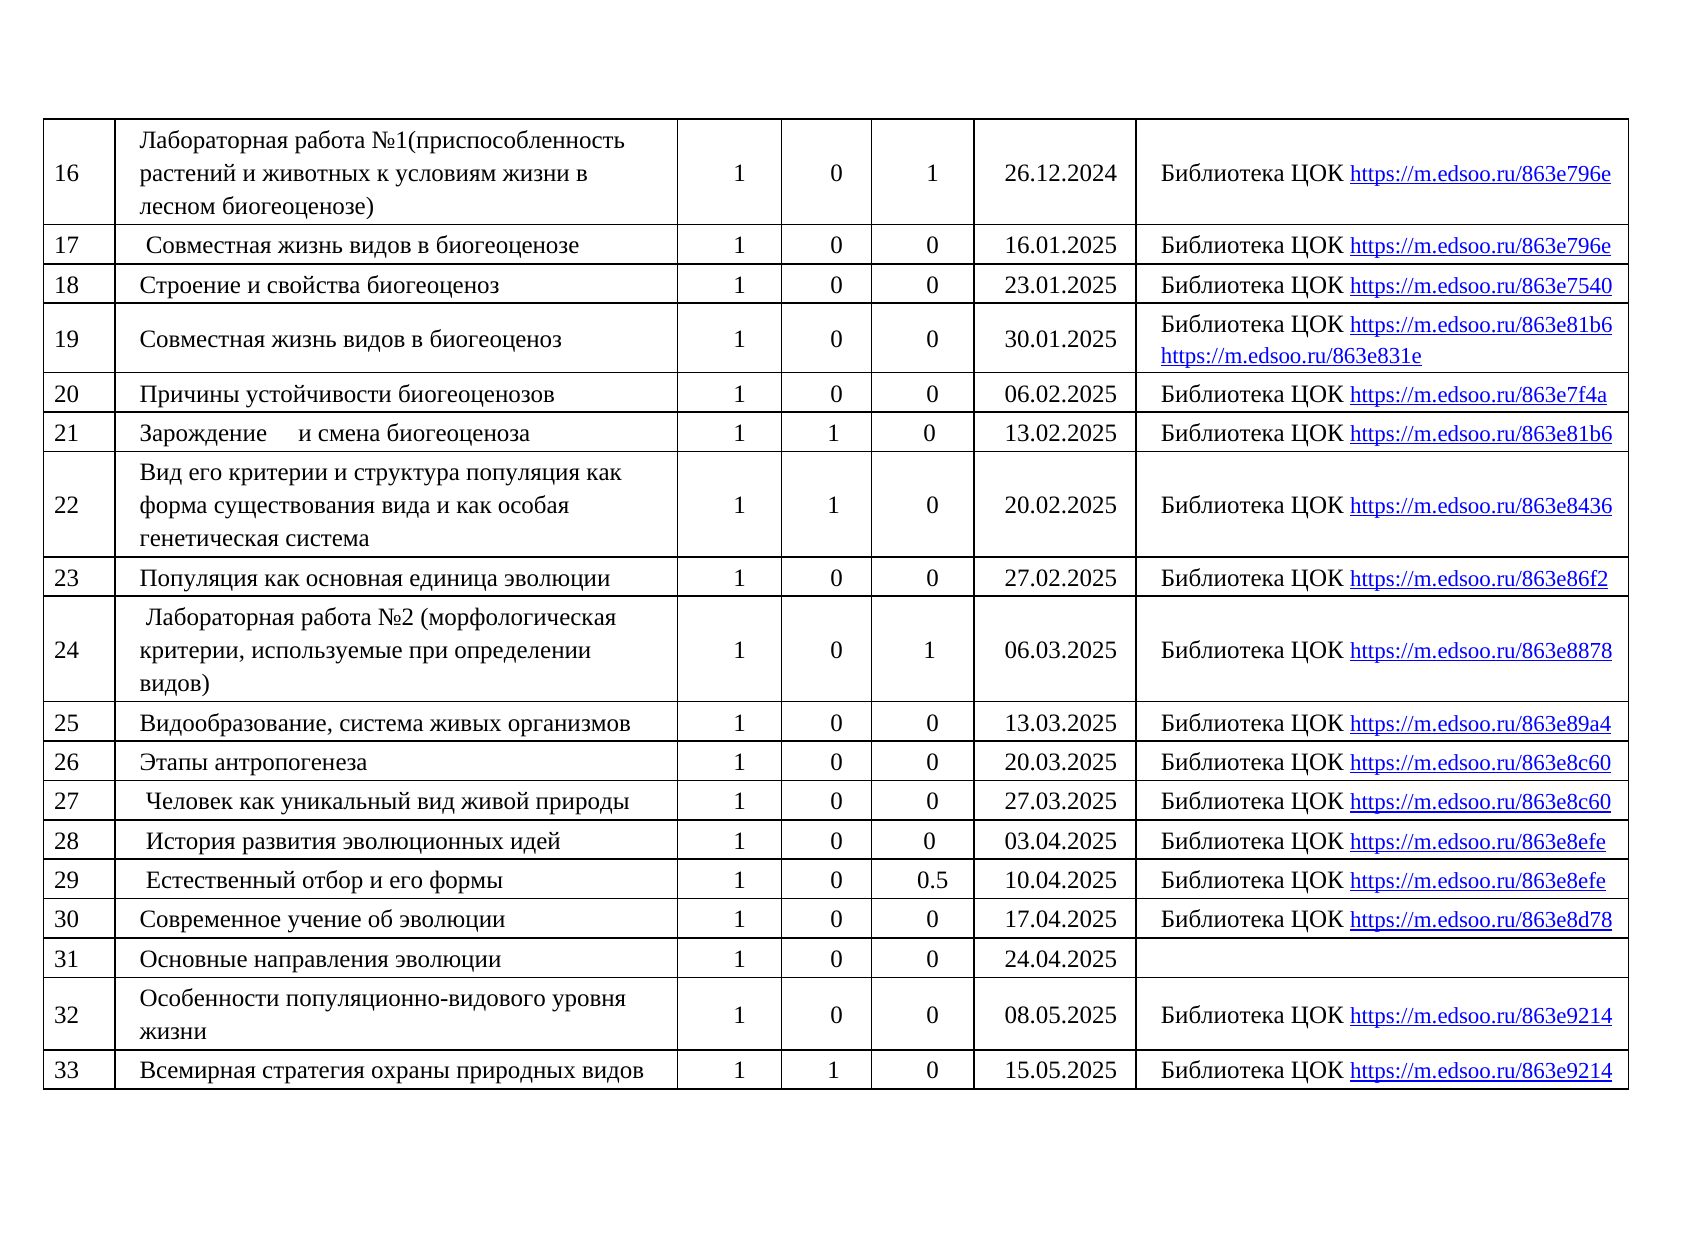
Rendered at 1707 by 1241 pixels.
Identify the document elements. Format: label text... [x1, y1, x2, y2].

table_cell 27.03.2025 [975, 781, 1135, 819]
table_cell 0 [872, 225, 973, 263]
table_cell 33 [44, 1051, 114, 1088]
table_cell Библиотека ЦОК https://m.edsoo.ru/863e86f2 [1137, 558, 1628, 595]
table_cell 1 [678, 860, 781, 898]
table_cell Библиотека ЦОК https://m.edsoo.ru/863e81b6 [1137, 413, 1628, 451]
table_cell 17.04.2025 [975, 899, 1135, 937]
table_cell 13.02.2025 [975, 413, 1135, 451]
table_cell 1 [678, 781, 781, 819]
table_cell 1 [678, 821, 781, 858]
table_cell Естественный отбор и его формы [116, 860, 677, 898]
table_cell 24.04.2025 [975, 939, 1135, 976]
table_cell Современное учение об эволюции [116, 899, 677, 937]
table_cell 27 [44, 781, 114, 819]
table_cell 22 [44, 452, 114, 556]
table_cell 0 [872, 452, 973, 556]
table_cell 0 [782, 373, 871, 411]
table_cell 1 [678, 373, 781, 411]
table_cell 0 [872, 373, 973, 411]
table_cell Особенности популяционно-видового уровня жизни [116, 978, 677, 1049]
table_cell 0 [872, 413, 973, 451]
table_cell 23.01.2025 [975, 265, 1135, 302]
table_cell 31 [44, 939, 114, 976]
table_cell 1 [872, 597, 973, 701]
table_cell 32 [44, 978, 114, 1049]
table_cell 0 [872, 978, 973, 1049]
table_cell Всемирная стратегия охраны природных видов [116, 1051, 677, 1088]
table_cell 06.02.2025 [975, 373, 1135, 411]
table_cell 0 [782, 225, 871, 263]
table_cell Библиотека ЦОК https://m.edsoo.ru/863e81b6 https://m.edsoo.ru/863e831e [1137, 304, 1628, 372]
table_cell 20.03.2025 [975, 742, 1135, 779]
table_cell 0 [782, 597, 871, 701]
table_cell 24 [44, 597, 114, 701]
table_cell 0 [872, 1051, 973, 1088]
table_cell Зарождение и смена биогеоценоза [116, 413, 677, 451]
table_cell 1 [678, 225, 781, 263]
table_cell 1 [678, 978, 781, 1049]
table_cell 1 [678, 413, 781, 451]
table_cell Вид его критерии и структура популяция как форма существования вида и как особая генетическая система [116, 452, 677, 556]
table_cell Популяция как основная единица эволюции [116, 558, 677, 595]
table_cell 1 [678, 452, 781, 556]
table_cell 13.03.2025 [975, 702, 1135, 740]
table_cell 20.02.2025 [975, 452, 1135, 556]
table_cell 0 [782, 265, 871, 302]
table_cell 0 [782, 821, 871, 858]
table_cell 30.01.2025 [975, 304, 1135, 372]
table_cell Причины устойчивости биогеоценозов [116, 373, 677, 411]
table_cell 0 [872, 821, 973, 858]
table_cell Библиотека ЦОК https://m.edsoo.ru/863e9214 [1137, 1051, 1628, 1088]
table_cell Библиотека ЦОК https://m.edsoo.ru/863e9214 [1137, 978, 1628, 1049]
table_cell История развития эволюционных идей [116, 821, 677, 858]
table_cell Библиотека ЦОК https://m.edsoo.ru/863e8d78 [1137, 899, 1628, 937]
table_cell 1 [678, 265, 781, 302]
table_cell 0 [782, 742, 871, 779]
table_cell 0 [782, 120, 871, 223]
table_cell 23 [44, 558, 114, 595]
table_cell 1 [872, 120, 973, 223]
table_cell Библиотека ЦОК https://m.edsoo.ru/863e8c60 [1137, 781, 1628, 819]
table_cell 0 [872, 899, 973, 937]
table_cell 18 [44, 265, 114, 302]
table_cell 0.5 [872, 860, 973, 898]
table_cell Библиотека ЦОК https://m.edsoo.ru/863e8878 [1137, 597, 1628, 701]
table_cell 20 [44, 373, 114, 411]
table_cell Лабораторная работа №1(приспособленность растений и животных к условиям жизни в лесном биогеоценозе) [116, 120, 677, 223]
table_cell 0 [782, 558, 871, 595]
table_cell 30 [44, 899, 114, 937]
table_cell 03.04.2025 [975, 821, 1135, 858]
table_cell 21 [44, 413, 114, 451]
table_cell 1 [782, 1051, 871, 1088]
table_cell Библиотека ЦОК https://m.edsoo.ru/863e8436 [1137, 452, 1628, 556]
table_cell 1 [678, 899, 781, 937]
table_cell 25 [44, 702, 114, 740]
table_cell 0 [872, 702, 973, 740]
table_cell Строение и свойства биогеоценоз [116, 265, 677, 302]
table_cell 1 [678, 597, 781, 701]
table_cell 08.05.2025 [975, 978, 1135, 1049]
table_cell 1 [678, 939, 781, 976]
table_cell 0 [872, 742, 973, 779]
table_cell 1 [678, 120, 781, 223]
table_cell Библиотека ЦОК https://m.edsoo.ru/863e8efe [1137, 821, 1628, 858]
table_cell Библиотека ЦОК https://m.edsoo.ru/863e796e [1137, 120, 1628, 223]
table_cell 06.03.2025 [975, 597, 1135, 701]
table_cell 17 [44, 225, 114, 263]
table_cell 28 [44, 821, 114, 858]
table_cell 1 [678, 304, 781, 372]
table_cell 16.01.2025 [975, 225, 1135, 263]
table_cell Совместная жизнь видов в биогеоценозе [116, 225, 677, 263]
table_cell 26 [44, 742, 114, 779]
table_cell 1 [678, 558, 781, 595]
table_cell 1 [782, 452, 871, 556]
table_cell 0 [782, 939, 871, 976]
table_cell Видообразование, система живых организмов [116, 702, 677, 740]
table_cell 0 [782, 899, 871, 937]
table_cell 1 [678, 702, 781, 740]
table_cell 15.05.2025 [975, 1051, 1135, 1088]
table_cell 27.02.2025 [975, 558, 1135, 595]
table_cell Лабораторная работа №2 (морфологическая критерии, используемые при определении видов) [116, 597, 677, 701]
table_cell 19 [44, 304, 114, 372]
table_cell 0 [872, 781, 973, 819]
table_cell Библиотека ЦОК https://m.edsoo.ru/863e7f4a [1137, 373, 1628, 411]
table_cell Совместная жизнь видов в биогеоценоз [116, 304, 677, 372]
table_cell 26.12.2024 [975, 120, 1135, 223]
table_cell [1137, 939, 1628, 976]
table_cell 1 [678, 742, 781, 779]
table_cell 0 [872, 265, 973, 302]
table_cell 0 [872, 939, 973, 976]
table_cell Библиотека ЦОК https://m.edsoo.ru/863e89a4 [1137, 702, 1628, 740]
table_cell Основные направления эволюции [116, 939, 677, 976]
table_cell 0 [872, 304, 973, 372]
table_cell 1 [678, 1051, 781, 1088]
table_cell Этапы антропогенеза [116, 742, 677, 779]
table_cell Библиотека ЦОК https://m.edsoo.ru/863e8efe [1137, 860, 1628, 898]
table_cell 16 [44, 120, 114, 223]
table_cell 0 [782, 781, 871, 819]
table_cell 0 [872, 558, 973, 595]
table_cell 10.04.2025 [975, 860, 1135, 898]
table_cell 0 [782, 860, 871, 898]
table_cell Человек как уникальный вид живой природы [116, 781, 677, 819]
table_cell Библиотека ЦОК https://m.edsoo.ru/863e8c60 [1137, 742, 1628, 779]
table_cell 1 [782, 413, 871, 451]
table_cell 0 [782, 978, 871, 1049]
table_cell 29 [44, 860, 114, 898]
table_cell 0 [782, 304, 871, 372]
table_cell Библиотека ЦОК https://m.edsoo.ru/863e7540 [1137, 265, 1628, 302]
table_cell Библиотека ЦОК https://m.edsoo.ru/863e796e [1137, 225, 1628, 263]
table_cell 0 [782, 702, 871, 740]
